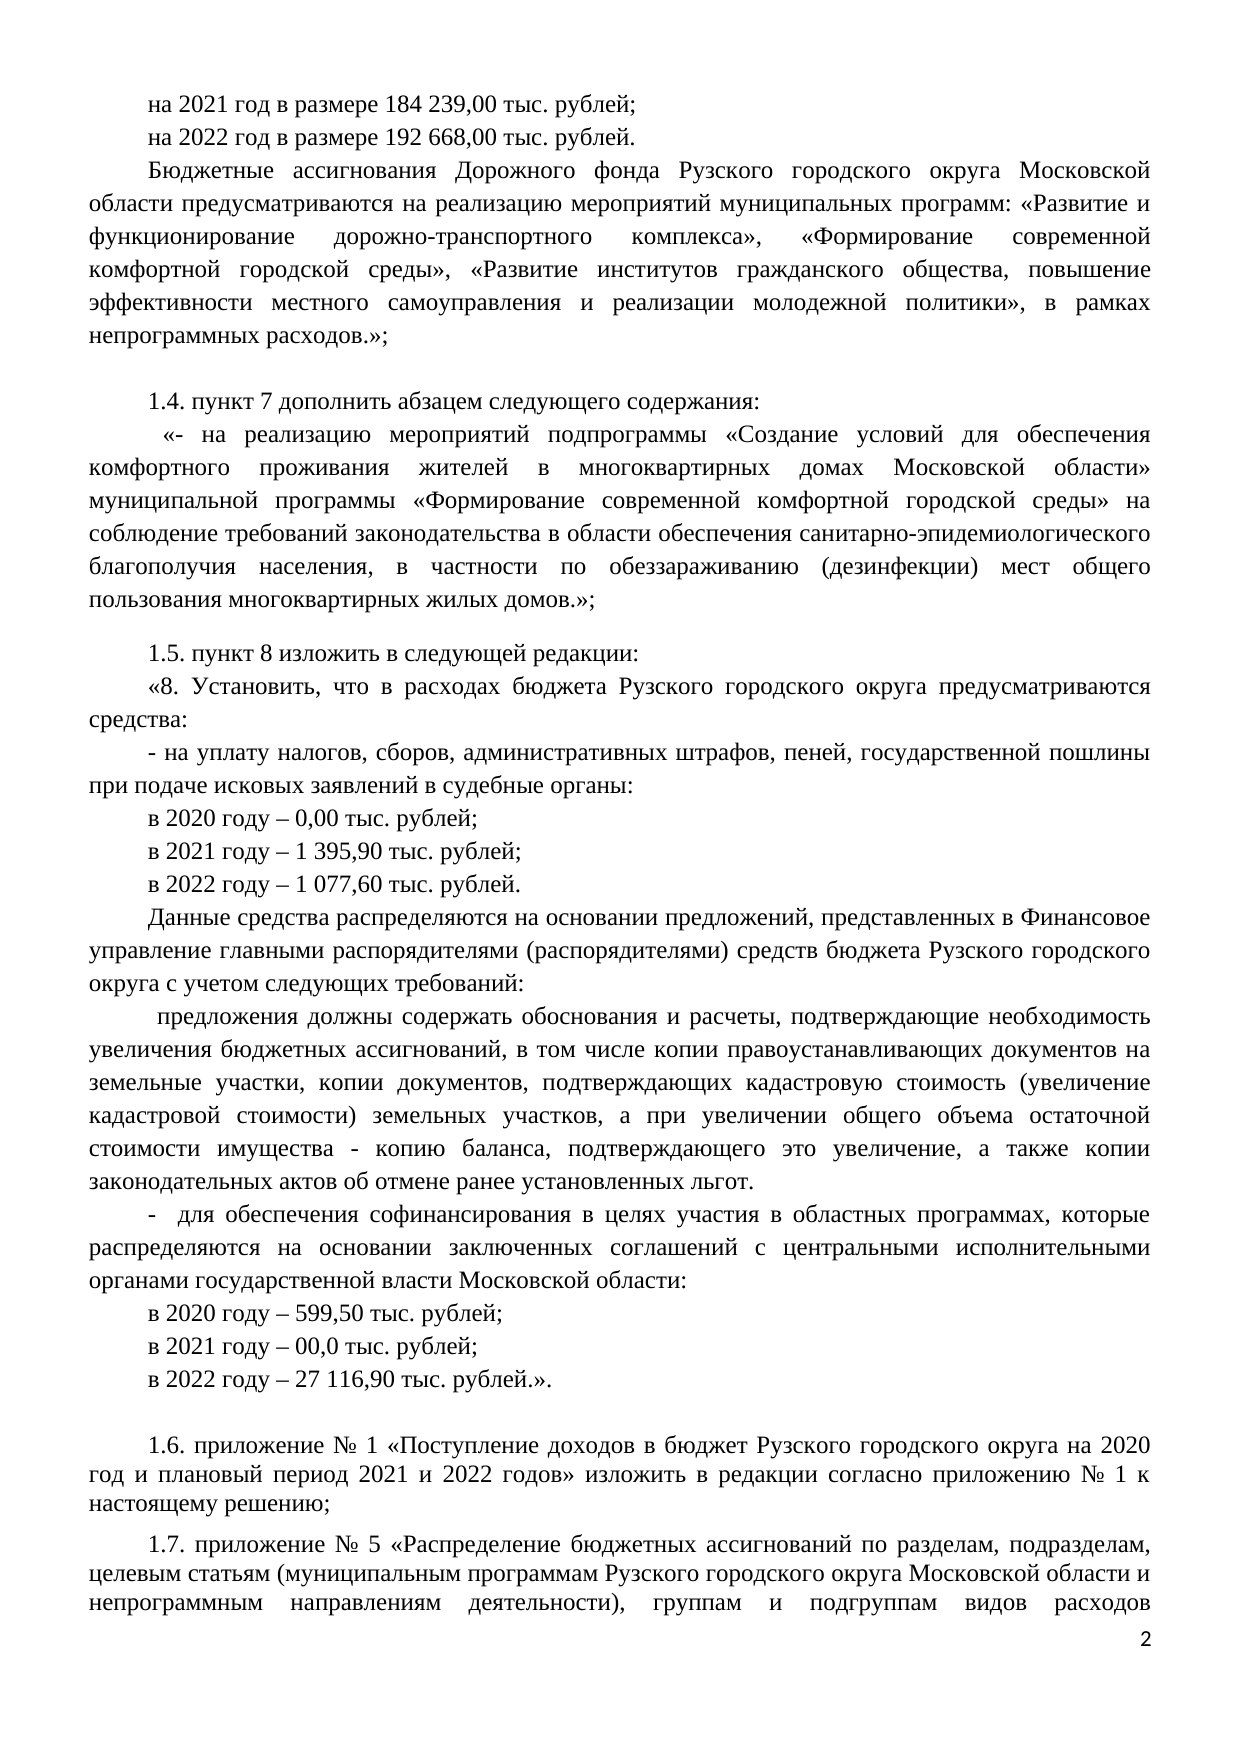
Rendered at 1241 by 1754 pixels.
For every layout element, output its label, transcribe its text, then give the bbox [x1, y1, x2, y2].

text в 2020 году – 599,50 тыс. рублей; [89, 1298, 1152, 1327]
text в 2021 году – 1 395,90 тыс. рублей; [89, 836, 1152, 865]
text в 2022 году – 1 077,60 тыс. рублей. [89, 869, 1152, 898]
text на 2021 год в размере 184 239,00 тыс. рублей; [89, 89, 1152, 117]
list Данные средства распределяются на основании предложений, представленных в Финансовое управление главными распорядителями (распорядителями) средств бюджета Рузского городского округа с учетом следующих требований: [89, 902, 1152, 997]
text Бюджетные ассигнования Дорожного фонда Рузского городского округа Московской области предусматриваются на реализацию мероприятий муниципальных программ: «Развитие и функционирование дорожно-транспортного комплекса», «Формирование современной комфортной городской среды», «Развитие институтов гражданского общества, повышение эффективности местного самоуправления и реализации молодежной политики», в рамках непрограммных расходов.»; [89, 155, 1152, 348]
text на 2022 год в размере 192 668,00 тыс. рублей. [89, 122, 1152, 150]
text «8. Установить, что в расходах бюджета Рузского городского округа предусматриваются средства: [89, 671, 1152, 733]
text 1.6. приложение № 1 «Поступление доходов в бюджет Рузского городского округа на 2020 год и плановый период 2021 и 2022 годов» изложить в редакции согласно приложению № 1 к настоящему решению; [89, 1430, 1152, 1517]
text 1.5. пункт 8 изложить в следующей редакции: [89, 638, 1152, 667]
text - на уплату налогов, сборов, административных штрафов, пеней, государственной пошлины при подаче исковых заявлений в судебные органы: [89, 737, 1152, 799]
text 1.4. пункт 7 дополнить абзацем следующего содержания: [89, 386, 1152, 414]
text в 2021 году – 00,0 тыс. рублей; [89, 1331, 1152, 1360]
text предложения должны содержать обоснования и расчеты, подтверждающие необходимость увеличения бюджетных ассигнований, в том числе копии правоустанавливающих документов на земельные участки, копии документов, подтверждающих кадастровую стоимость (увеличение кадастровой стоимости) земельных участков, а при увеличении общего объема остаточной стоимости имущества - копию баланса, подтверждающего это увеличение, а также копии законодательных актов об отмене ранее установленных льгот. [89, 1001, 1152, 1195]
text в 2022 году – 27 116,90 тыс. рублей.». [89, 1364, 1152, 1393]
text в 2020 году – 0,00 тыс. рублей; [89, 803, 1152, 832]
text - для обеспечения софинансирования в целях участия в областных программах, которые распределяются на основании заключенных соглашений с центральными исполнительными органами государственной власти Московской области: [89, 1199, 1152, 1294]
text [89, 1529, 1152, 1615]
text «- на реализацию мероприятий подпрограммы «Создание условий для обеспечения комфортного проживания жителей в многоквартирных домах Московской области» муниципальной программы «Формирование современной комфортной городской среды» на соблюдение требований законодательства в области обеспечения санитарно-эпидемиологического благополучия населения, в частности по обеззараживанию (дезинфекции) мест общего пользования многоквартирных жилых домов.»; [89, 419, 1152, 613]
